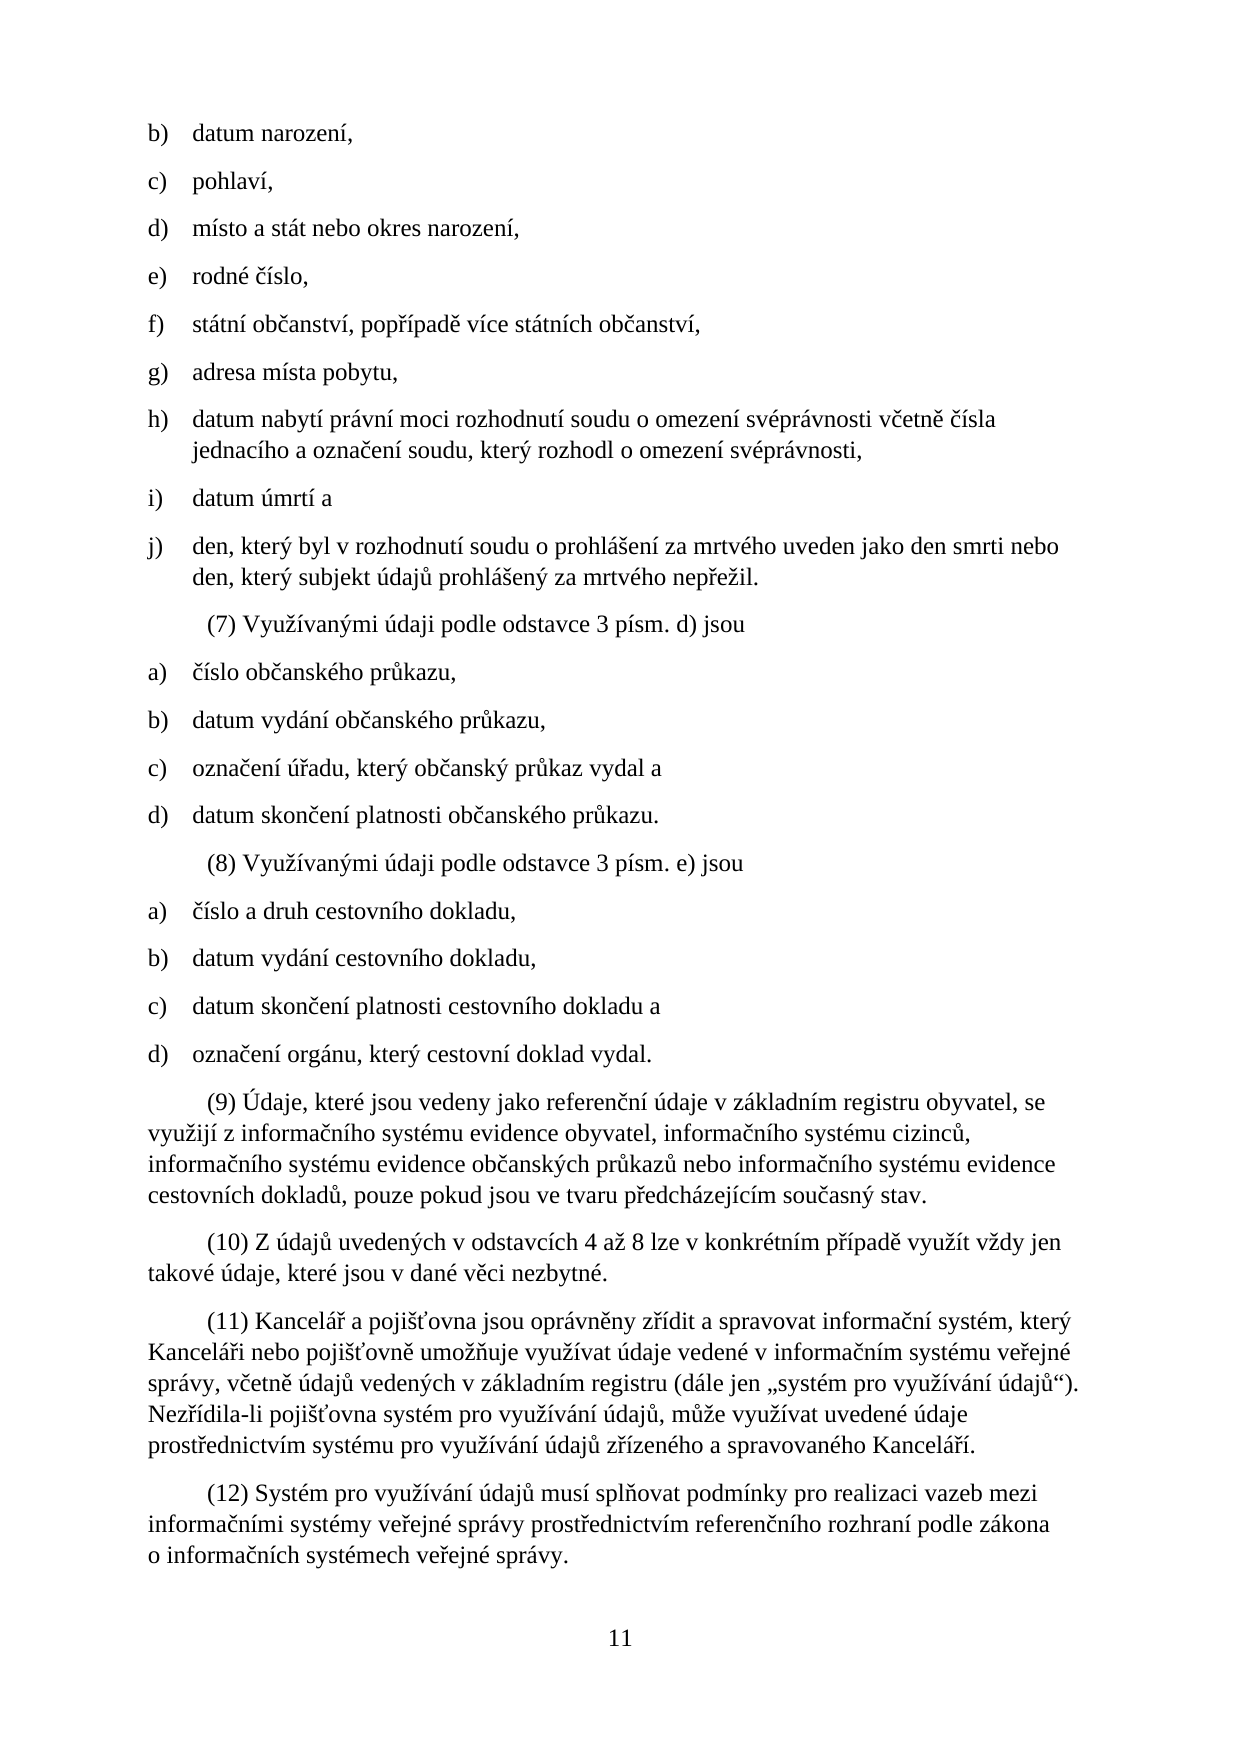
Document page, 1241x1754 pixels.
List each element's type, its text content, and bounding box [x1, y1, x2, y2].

text (12) Systém pro využívání údajů musí splňovat podmínky pro realizaci vazeb mezi informačními systémy veřejné správy prostřednictvím referenčního rozhraní podle zákona o informačních systémech veřejné správy. [148, 1478, 1092, 1569]
text h) datum nabytí právní moci rozhodnutí soudu o omezení svéprávnosti včetně čísla jednacího a označení soudu, který rozhodl o omezení svéprávnosti, [148, 404, 1092, 464]
text (8) Využívanými údaji podle odstavce 3 písm. e) jsou [148, 848, 1092, 877]
text c) datum skončení platnosti cestovního dokladu a [148, 991, 1092, 1020]
text i) datum úmrtí a [148, 483, 1092, 512]
text e) rodné číslo, [148, 261, 1092, 290]
text b) datum narození, [148, 118, 1092, 147]
text (10) Z údajů uvedených v odstavcích 4 až 8 lze v konkrétním případě využít vždy jen takové údaje, které jsou v dané věci nezbytné. [148, 1227, 1092, 1287]
text b) datum vydání cestovního dokladu, [148, 943, 1092, 972]
text g) adresa místa pobytu, [148, 357, 1092, 385]
text (11) Kancelář a pojišťovna jsou oprávněny zřídit a spravovat informační systém, který Kanceláři nebo pojišťovně umožňuje využívat údaje vedené v informačním systému veřejné správy, včetně údajů vedených v základním registru (dále jen „systém pro využívání údajů“). Nezřídila-li pojišťovna systém pro využívání údajů, může využívat uvedené údaje prostřednictvím systému pro využívání údajů zřízeného a spravovaného Kanceláří. [148, 1306, 1092, 1459]
text j) den, který byl v rozhodnutí soudu o prohlášení za mrtvého uveden jako den smrti nebo den, který subjekt údajů prohlášený za mrtvého nepřežil. [148, 531, 1092, 591]
text a) číslo občanského průkazu, [148, 657, 1092, 686]
text (9) Údaje, které jsou vedeny jako referenční údaje v základním registru obyvatel, se využijí z informačního systému evidence obyvatel, informačního systému cizinců, informačního systému evidence občanských průkazů nebo informačního systému evidence cestovních dokladů, pouze pokud jsou ve tvaru předcházejícím současný stav. [148, 1087, 1092, 1208]
text d) datum skončení platnosti občanského průkazu. [148, 800, 1092, 829]
text f) státní občanství, popřípadě více státních občanství, [148, 309, 1092, 338]
text c) pohlaví, [148, 166, 1092, 194]
text c) označení úřadu, který občanský průkaz vydal a [148, 753, 1092, 781]
text d) označení orgánu, který cestovní doklad vydal. [148, 1039, 1092, 1068]
text (7) Využívanými údaji podle odstavce 3 písm. d) jsou [148, 609, 1092, 638]
text a) číslo a druh cestovního dokladu, [148, 896, 1092, 924]
text d) místo a stát nebo okres narození, [148, 213, 1092, 242]
text b) datum vydání občanského průkazu, [148, 705, 1092, 734]
